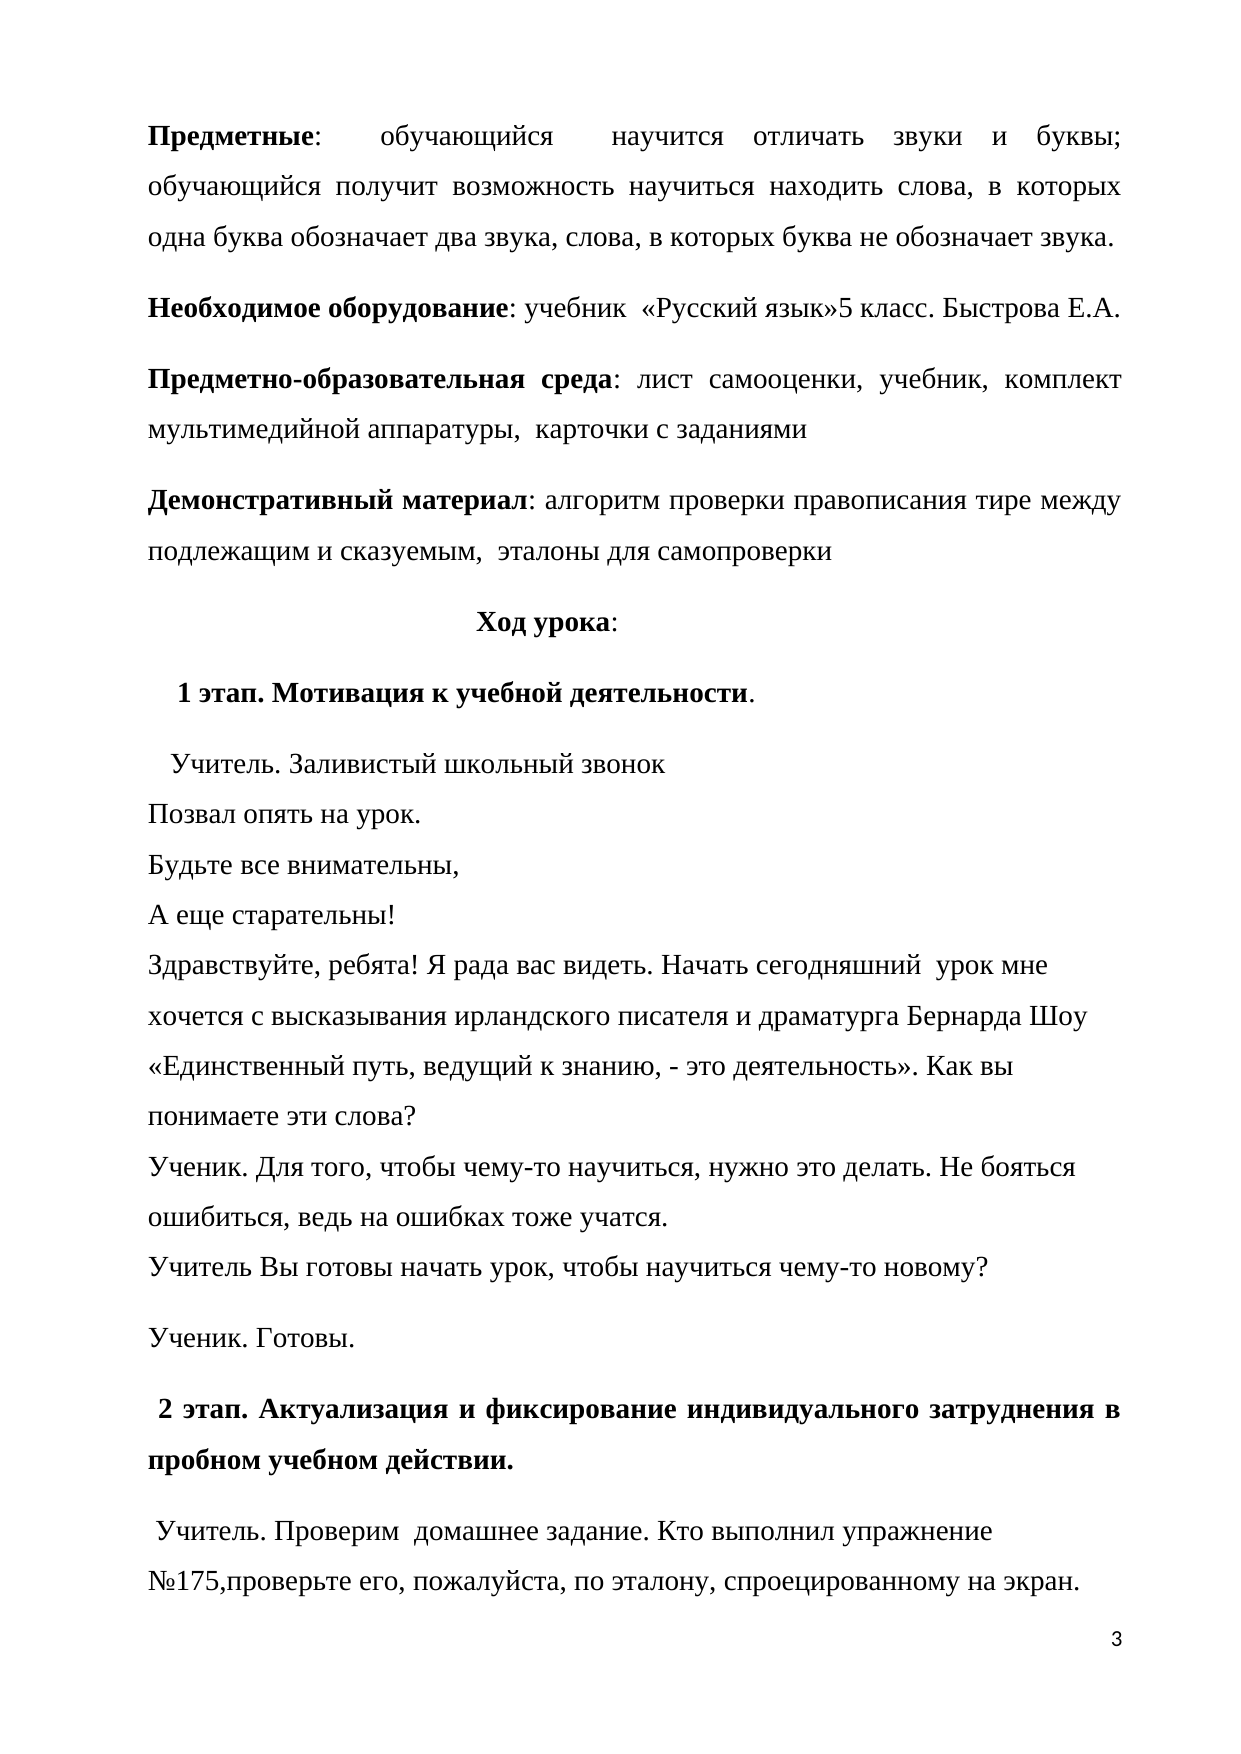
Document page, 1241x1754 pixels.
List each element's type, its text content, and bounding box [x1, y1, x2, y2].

text Необходимое оборудование: учебник «Русский язык»5 класс. Быстрова Е.А. [148, 290, 1122, 323]
text Предметно-образовательная среда: лист самооценки, учебник, комплект мультимедийной аппаратуры, карточки с заданиями [148, 361, 1122, 445]
text Учитель. Проверим домашнее задание. Кто выполнил упражнение №175,проверьте его, пожалуйста, по эталону, спроецированному на экран. [148, 1513, 1122, 1597]
text 2 этап. Актуализация и фиксирование индивидуального затруднения в пробном учебном действии. [148, 1392, 1122, 1476]
text Демонстративный материал: алгоритм проверки правописания тире между подлежащим и сказуемым, эталоны для самопроверки [148, 482, 1122, 566]
text Учитель. Заливистый школьный звонок Позвал опять на урок. Будьте все внимательны, А еще старательны! Здравствуйте, ребята! Я рада вас видеть. Начать сегодняшний урок мне хочется с высказывания ирландского писателя и драматурга Бернарда Шоу «Единственный путь, ведущий к знанию, - это деятельность». Как вы понимаете эти слова? Ученик. Для того, чтобы чему-то научиться, нужно это делать. Не бояться ошибиться, ведь на ошибках тоже учатся. Учитель Вы готовы начать урок, чтобы научиться чему-то новому? [148, 746, 1122, 1283]
text 1 этап. Мотивация к учебной деятельности. [148, 675, 1122, 709]
text Предметные: обучающийся научится отличать звуки и буквы; обучающийся получит возможность научиться находить слова, в которых одна буква обозначает два звука, слова, в которых буква не обозначает звука. [148, 118, 1122, 252]
text Ход урока: [148, 604, 1122, 637]
text Ученик. Готовы. [148, 1321, 1122, 1354]
